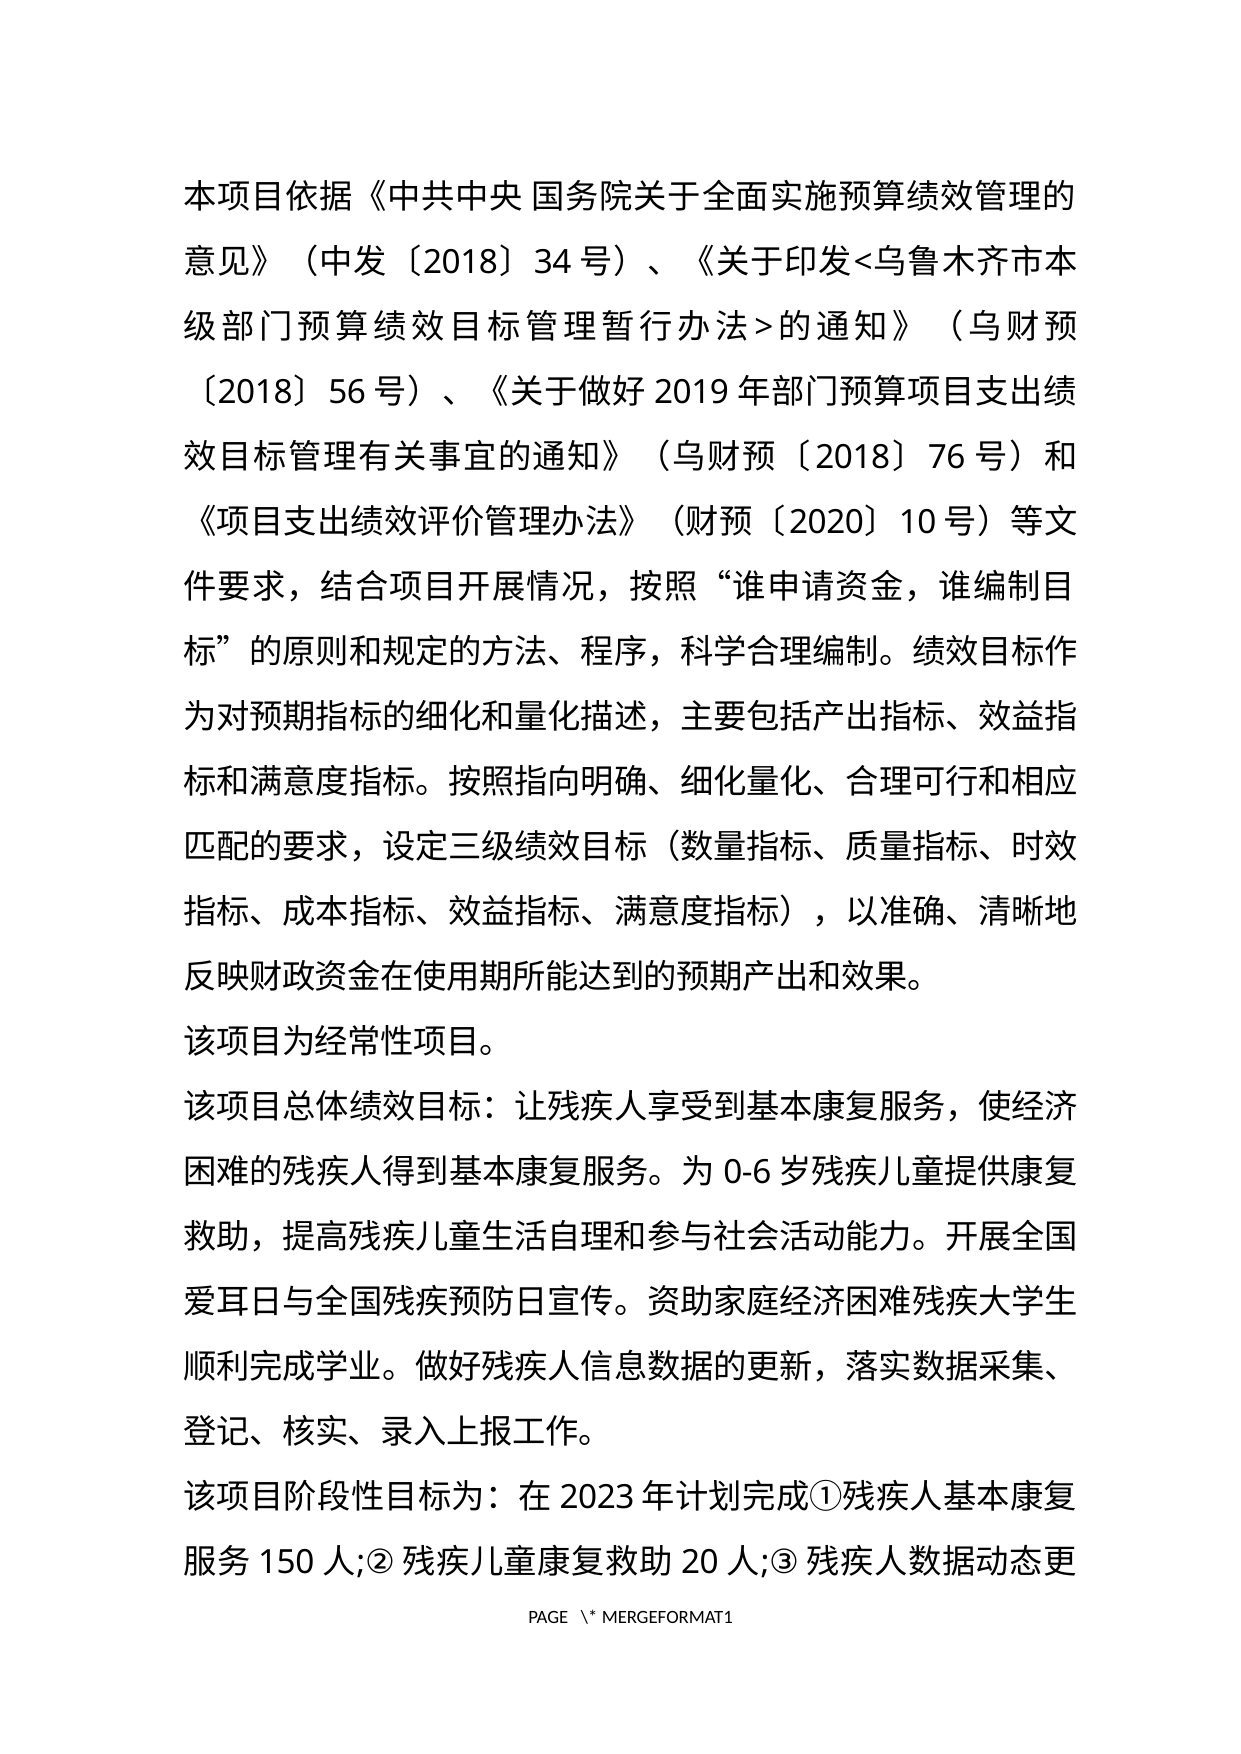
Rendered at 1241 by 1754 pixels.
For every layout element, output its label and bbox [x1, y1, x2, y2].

text [183, 162, 1078, 1592]
